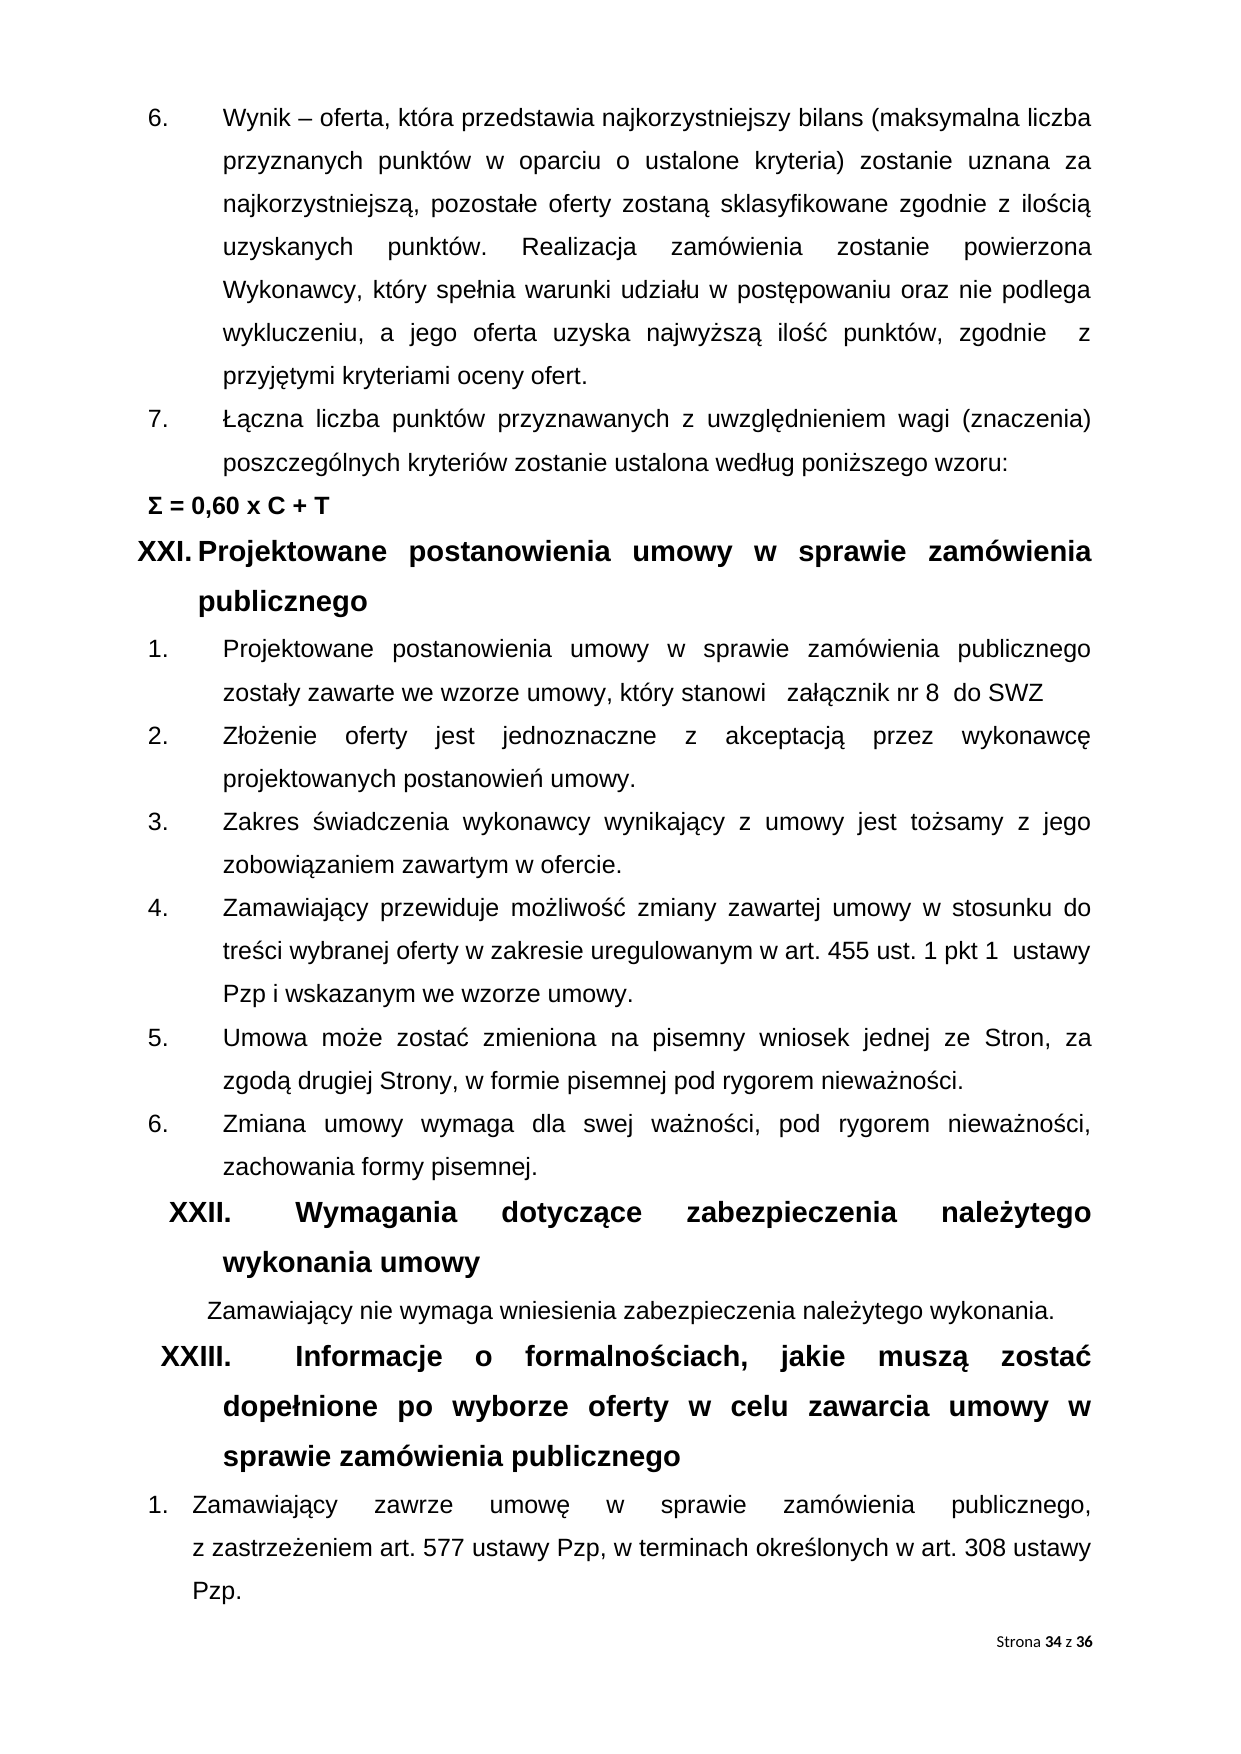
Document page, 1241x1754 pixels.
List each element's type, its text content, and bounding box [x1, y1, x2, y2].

list Informacje o formalnościach, jakie muszą zostać dopełnione po wyborze oferty w celu zawarcia umowy w sprawie zamówienia publicznego [223, 1339, 1092, 1473]
text Ʃ = 0,60 x C + T [148, 491, 1092, 519]
list Zamawiający zawrze umowę w sprawie zamówienia publicznego, z zastrzeżeniem art. 577 ustawy Pzp, w terminach określonych w art. 308 ustawy Pzp. [148, 1490, 1092, 1605]
list Zamawiający nie wymaga wniesienia zabezpieczenia należytego wykonania. [207, 1296, 1092, 1324]
list Projektowane postanowienia umowy w sprawie zamówienia publicznego [192, 534, 1092, 618]
list Wynik – oferta, która przedstawia najkorzystniejszy bilans (maksymalna liczba przyznanych punktów w oparciu o ustalone kryteria) zostanie uznana za najkorzystniejszą, pozostałe oferty zostaną sklasyfikowane zgodnie z ilością uzyskanych punktów. Realizacja zamówienia zostanie powierzona Wykonawcy, który spełnia warunki udziału w postępowaniu oraz nie podlega wykluczeniu, a jego oferta uzyska najwyższą ilość punktów, zgodnie z przyjętymi kryteriami oceny ofert. [148, 103, 1092, 390]
list Umowa może zostać zmieniona na pisemny wniosek jednej ze Stron, za zgodą drugiej Strony, w formie pisemnej pod rygorem nieważności. [148, 1023, 1092, 1094]
list Zmiana umowy wymaga dla swej ważności, pod rygorem nieważności, zachowania formy pisemnej. [148, 1109, 1092, 1181]
list Zamawiający przewiduje możliwość zmiany zawartej umowy w stosunku do treści wybranej oferty w zakresie uregulowanym w art. 455 ust. 1 pkt 1 ustawy Pzp i wskazanym we wzorze umowy. [148, 893, 1092, 1008]
list Wymagania dotyczące zabezpieczenia należytego wykonania umowy [223, 1195, 1092, 1279]
list Złożenie oferty jest jednoznaczne z akceptacją przez wykonawcę projektowanych postanowień umowy. [148, 721, 1092, 793]
list Projektowane postanowienia umowy w sprawie zamówienia publicznego zostały zawarte we wzorze umowy, który stanowi załącznik nr 8 do SWZ [148, 634, 1092, 706]
list Łączna liczba punktów przyznawanych z uwzględnieniem wagi (znaczenia) poszczególnych kryteriów zostanie ustalona według poniższego wzoru: [148, 404, 1092, 476]
list Zakres świadczenia wykonawcy wynikający z umowy jest tożsamy z jego zobowiązaniem zawartym w ofercie. [148, 807, 1092, 879]
